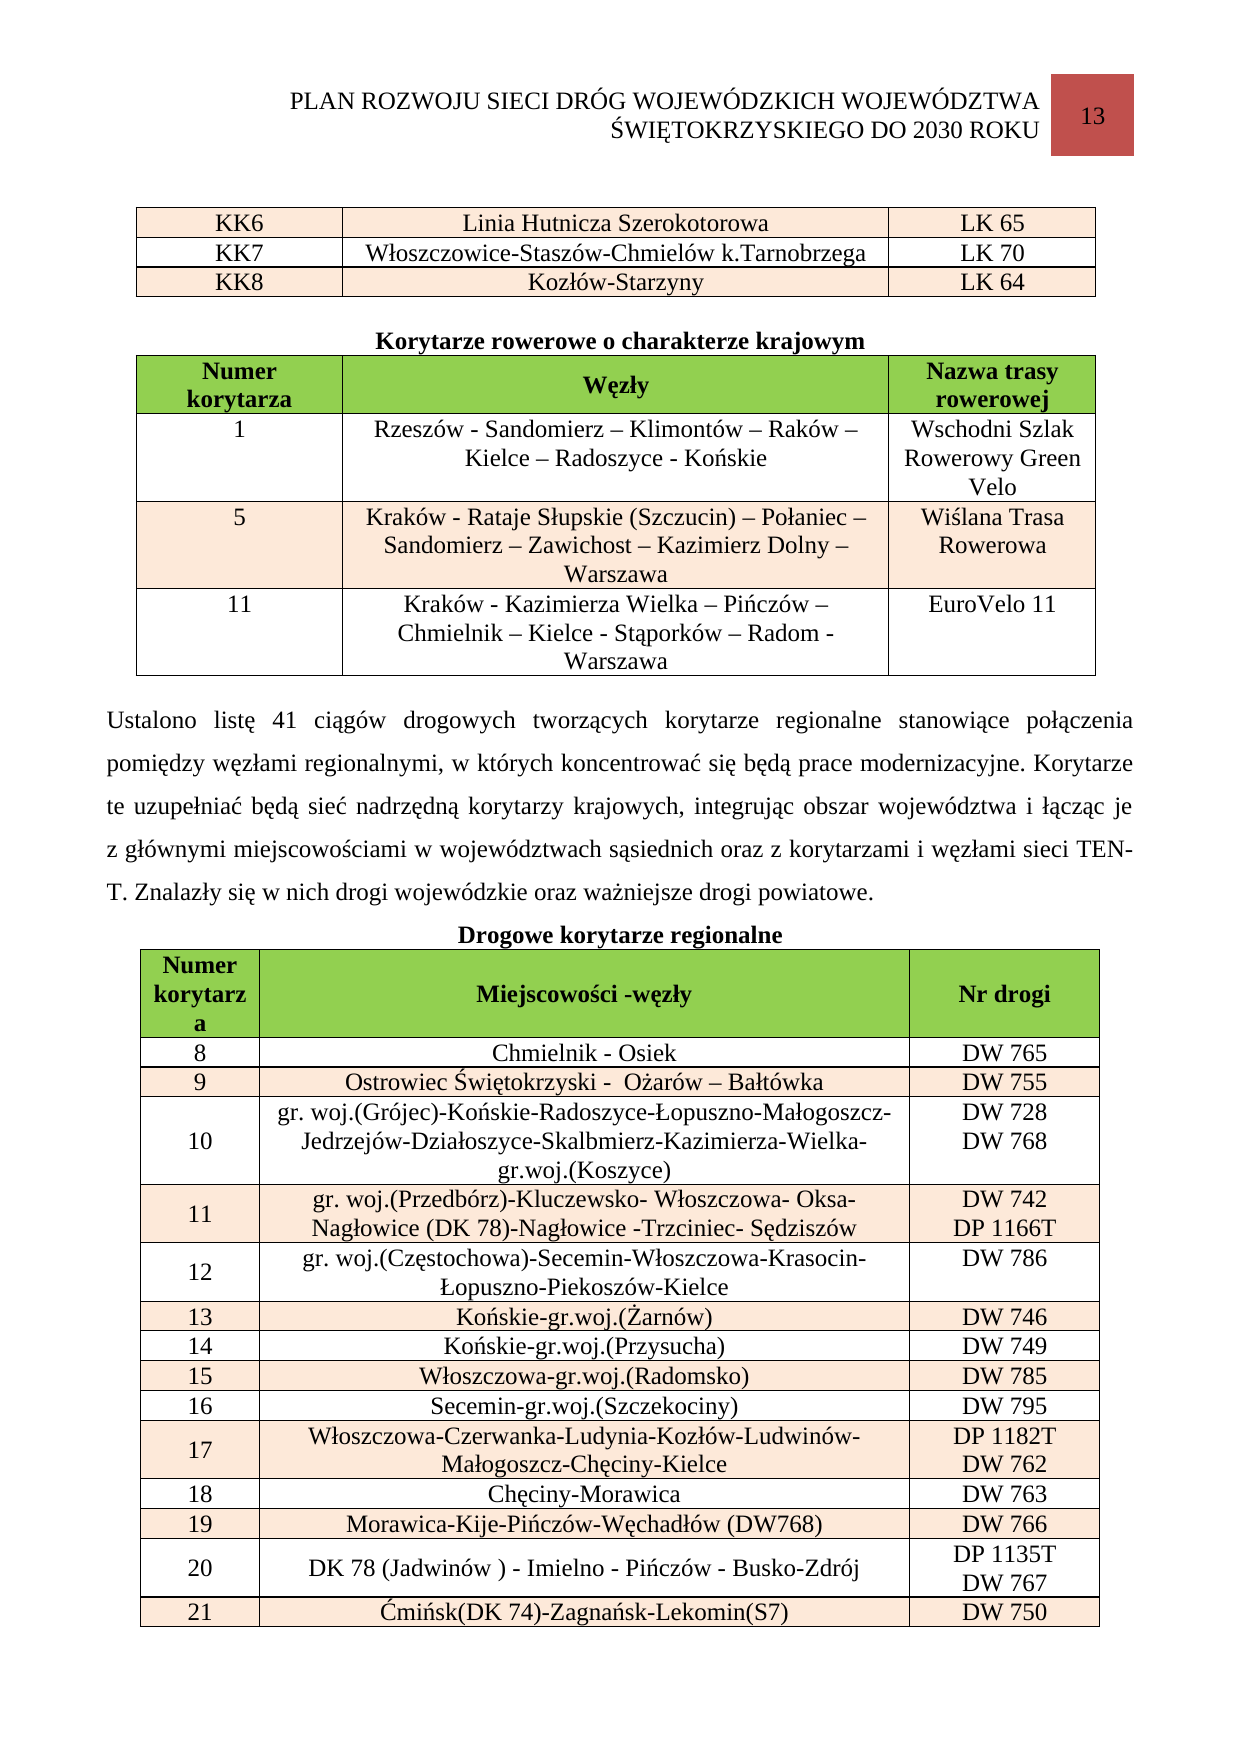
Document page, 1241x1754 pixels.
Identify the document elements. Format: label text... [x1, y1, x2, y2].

table_cell DW 765 [910, 1038, 1099, 1066]
table_cell DW 785 [910, 1361, 1099, 1390]
table_cell gr. woj.(Częstochowa)-Secemin-Włoszczowa-Krasocin-Łopuszno-Piekoszów-Kielce [260, 1243, 909, 1301]
table_header Numer korytarza [141, 950, 259, 1037]
table_cell DW 749 [910, 1331, 1099, 1360]
table_cell Włoszczowa-Czerwanka-Ludynia-Kozłów-Ludwinów-Małogoszcz-Chęciny-Kielce [260, 1421, 909, 1478]
table_cell Kozłów-Starzyny [343, 268, 888, 296]
table_cell 21 [141, 1598, 259, 1626]
table_cell 8 [141, 1038, 259, 1066]
table_cell Ćmińsk(DK 74)-Zagnańsk-Lekomin(S7) [260, 1598, 909, 1626]
text Ustalono listę 41 ciągów drogowych tworzących korytarze regionalne stanowiące połączenia pomiędzy węzłami regionalnymi, w których koncentrować się będą prace modernizacyjne. Korytarze te uzupełniać będą sieć nadrzędną korytarzy krajowych, integrując obszar województwa i łącząc je z głównymi miejscowościami w województwach sąsiednich oraz z korytarzami i węzłami sieci TEN-T. Znalazły się w nich drogi wojewódzkie oraz ważniejsze drogi powiatowe. [106, 705, 1134, 906]
table_cell DW 763 [910, 1479, 1099, 1508]
table_cell Secemin-gr.woj.(Szczekociny) [260, 1391, 909, 1420]
table_cell DP 1182T DW 762 [910, 1421, 1099, 1478]
table_header Nr drogi [910, 950, 1099, 1037]
table_cell gr. woj.(Przedbórz)-Kluczewsko- Włoszczowa- Oksa-Nagłowice (DK 78)-Nagłowice -Trzciniec- Sędziszów [260, 1185, 909, 1242]
table_cell Włoszczowa-gr.woj.(Radomsko) [260, 1361, 909, 1390]
table_cell Wiślana Trasa Rowerowa [889, 502, 1095, 588]
table_cell 18 [141, 1479, 259, 1508]
table_cell 10 [141, 1097, 259, 1183]
table_cell DW 746 [910, 1302, 1099, 1330]
table_header Węzły [343, 356, 888, 413]
table_cell DW 786 [910, 1243, 1099, 1301]
table_cell DW 795 [910, 1391, 1099, 1420]
table_cell Wschodni Szlak Rowerowy Green Velo [889, 414, 1095, 501]
table_cell 9 [141, 1068, 259, 1096]
table_cell Rzeszów - Sandomierz – Klimontów – Raków – Kielce – Radoszyce - Końskie [343, 414, 888, 501]
table_cell KK7 [137, 238, 342, 266]
table_cell Kraków - Kazimierza Wielka – Pińczów – Chmielnik – Kielce - Stąporków – Radom - Warszawa [343, 589, 888, 675]
table_header Nazwa trasy rowerowej [889, 356, 1095, 413]
table_cell DW 742 DP 1166T [910, 1185, 1099, 1242]
table_cell Końskie-gr.woj.(Żarnów) [260, 1302, 909, 1330]
table_cell LK 64 [889, 268, 1095, 296]
table_cell Linia Hutnicza Szerokotorowa [343, 208, 888, 237]
table_cell LK 70 [889, 238, 1095, 266]
table_cell Końskie-gr.woj.(Przysucha) [260, 1331, 909, 1360]
table_cell 12 [141, 1243, 259, 1301]
table_cell KK8 [137, 268, 342, 296]
table_cell Włoszczowice-Staszów-Chmielów k.Tarnobrzega [343, 238, 888, 266]
table_cell 13 [141, 1302, 259, 1330]
table_cell Kraków - Rataje Słupskie (Szczucin) – Połaniec – Sandomierz – Zawichost – Kazimierz Dolny – Warszawa [343, 502, 888, 588]
table_cell 5 [137, 502, 342, 588]
table_cell 11 [141, 1185, 259, 1242]
table_cell 1 [137, 414, 342, 501]
table_cell 15 [141, 1361, 259, 1390]
table_cell LK 65 [889, 208, 1095, 237]
table_cell DW 728 DW 768 [910, 1097, 1099, 1183]
table_cell 16 [141, 1391, 259, 1420]
table_cell Chmielnik - Osiek [260, 1038, 909, 1066]
table_cell Morawica-Kije-Pińczów-Węchadłów (DW768) [260, 1509, 909, 1538]
table_cell DP 1135T DW 767 [910, 1539, 1099, 1596]
table_cell DK 78 (Jadwinów ) - Imielno - Pińczów - Busko-Zdrój [260, 1539, 909, 1596]
table_cell EuroVelo 11 [889, 589, 1095, 675]
text Drogowe korytarze regionalne [106, 921, 1134, 949]
table_cell Chęciny-Morawica [260, 1479, 909, 1508]
table_cell Ostrowiec Świętokrzyski - Ożarów – Bałtówka [260, 1068, 909, 1096]
text Korytarze rowerowe o charakterze krajowym [106, 326, 1134, 355]
table_cell 20 [141, 1539, 259, 1596]
table_cell 14 [141, 1331, 259, 1360]
table_cell DW 755 [910, 1068, 1099, 1096]
table_cell KK6 [137, 208, 342, 237]
table_cell 17 [141, 1421, 259, 1478]
table_header Numer korytarza [137, 356, 342, 413]
table_cell DW 766 [910, 1509, 1099, 1538]
table_cell 19 [141, 1509, 259, 1538]
table_cell 11 [137, 589, 342, 675]
table_cell gr. woj.(Grójec)-Końskie-Radoszyce-Łopuszno-Małogoszcz-Jedrzejów-Działoszyce-Skalbmierz-Kazimierza-Wielka-gr.woj.(Koszyce) [260, 1097, 909, 1183]
table_cell DW 750 [910, 1598, 1099, 1626]
table_header Miejscowości -węzły [260, 950, 909, 1037]
